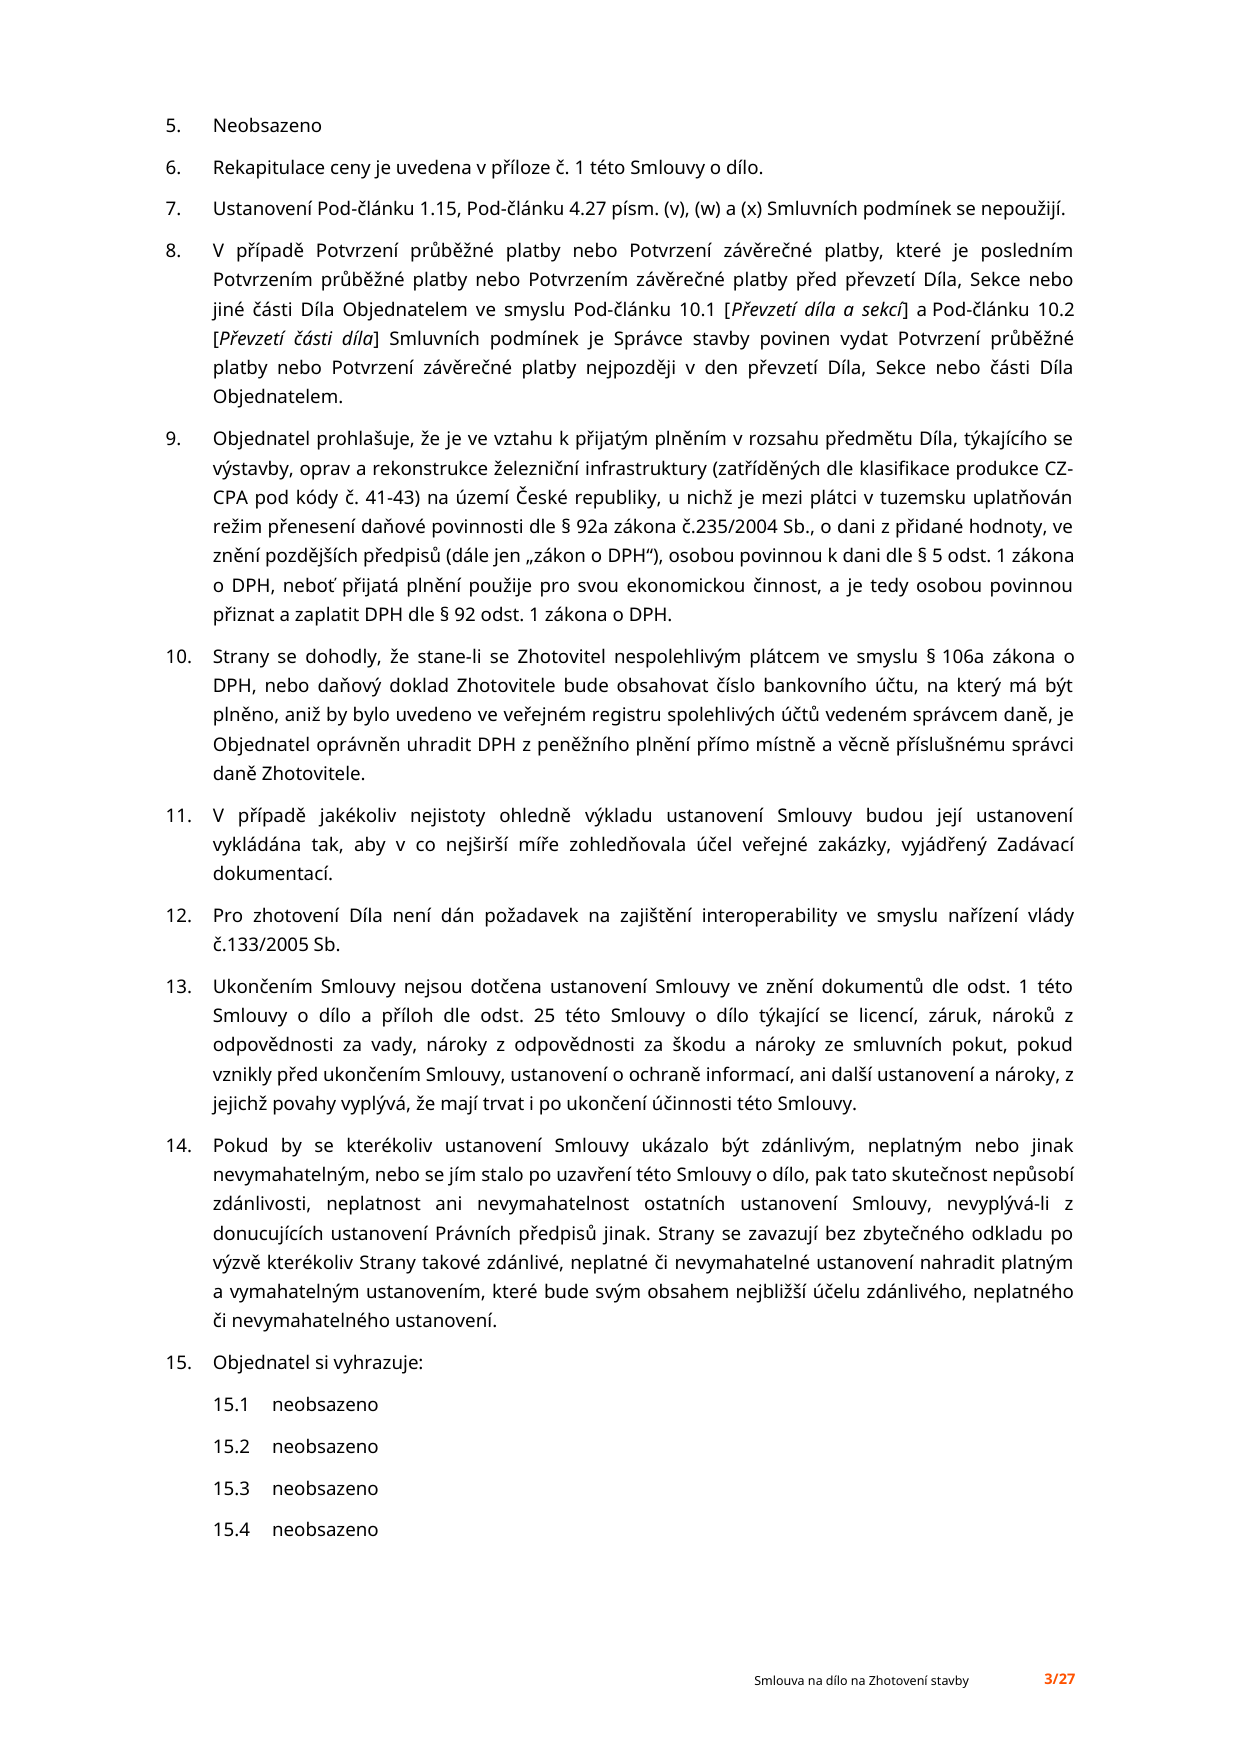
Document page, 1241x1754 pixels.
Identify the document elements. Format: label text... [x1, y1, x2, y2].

text V případě Potvrzení průběžné platby nebo Potvrzení závěrečné platby, které je posledním Potvrzením průběžné platby nebo Potvrzením závěrečné platby před převzetí Díla, Sekce nebo jiné části Díla Objednatelem ve smyslu Pod-článku 10.1 [Převzetí díla a sekcí] a Pod-článku 10.2 [Převzetí části díla] Smluvních podmínek je Správce stavby povinen vydat Potvrzení průběžné platby nebo Potvrzení závěrečné platby nejpozději v den převzetí Díla, Sekce nebo části Díla Objednatelem. [165, 237, 1075, 409]
text neobsazeno [213, 1391, 1075, 1417]
text neobsazeno [213, 1517, 1075, 1542]
text Objednatel si vyhrazuje: [165, 1349, 1075, 1375]
text neobsazeno [213, 1433, 1075, 1458]
text Pro zhotovení Díla není dán požadavek na zajištění interoperability ve smyslu nařízení vlády č.133/2005 Sb. [165, 902, 1075, 957]
text Ustanovení Pod-článku 1.15, Pod-článku 4.27 písm. (v), (w) a (x) Smluvních podmínek se nepoužijí. [165, 196, 1075, 221]
text neobsazeno [213, 1475, 1075, 1500]
text Pokud by se kterékoliv ustanovení Smlouvy ukázalo být zdánlivým, neplatným nebo jinak nevymahatelným, nebo se jím stalo po uzavření této Smlouvy o dílo, pak tato skutečnost nepůsobí zdánlivosti, neplatnost ani nevymahatelnost ostatních ustanovení Smlouvy, nevyplývá-li z donucujících ustanovení Právních předpisů jinak. Strany se zavazují bez zbytečného odkladu po výzvě kterékoliv Strany takové zdánlivé, neplatné či nevymahatelné ustanovení nahradit platným a vymahatelným ustanovením, které bude svým obsahem nejbližší účelu zdánlivého, neplatného či nevymahatelného ustanovení. [165, 1132, 1075, 1333]
text Objednatel prohlašuje, že je ve vztahu k přijatým plněním v rozsahu předmětu Díla, týkajícího se výstavby, oprav a rekonstrukce železniční infrastruktury (zatříděných dle klasifikace produkce CZ-CPA pod kódy č. 41-43) na území České republiky, u nichž je mezi plátci v tuzemsku uplatňován režim přenesení daňové povinnosti dle § 92a zákona č.235/2004 Sb., o dani z přidané hodnoty, ve znění pozdějších předpisů (dále jen „zákon o DPH“), osobou povinnou k dani dle § 5 odst. 1 zákona o DPH, neboť přijatá plnění použije pro svou ekonomickou činnost, a je tedy osobou povinnou přiznat a zaplatit DPH dle § 92 odst. 1 zákona o DPH. [165, 426, 1075, 627]
text V případě jakékoliv nejistoty ohledně výkladu ustanovení Smlouvy budou její ustanovení vykládána tak, aby v co nejširší míře zohledňovala účel veřejné zakázky, vyjádřený Zadávací dokumentací. [165, 802, 1075, 886]
text Ukončením Smlouvy nejsou dotčena ustanovení Smlouvy ve znění dokumentů dle odst. 1 této Smlouvy o dílo a příloh dle odst. 25 této Smlouvy o dílo týkající se licencí, záruk, nároků z odpovědnosti za vady, nároky z odpovědnosti za škodu a nároky ze smluvních pokut, pokud vznikly před ukončením Smlouvy, ustanovení o ochraně informací, ani další ustanovení a nároky, z jejichž povahy vyplývá, že mají trvat i po ukončení účinnosti této Smlouvy. [165, 973, 1075, 1116]
text Rekapitulace ceny je uvedena v příloze č. 1 této Smlouvy o dílo. [165, 154, 1075, 179]
text Neobsazeno [165, 112, 1075, 138]
text Strany se dohodly, že stane-li se Zhotovitel nespolehlivým plátcem ve smyslu § 106a zákona o DPH, nebo daňový doklad Zhotovitele bude obsahovat číslo bankovního účtu, na který má být plněno, aniž by bylo uvedeno ve veřejném registru spolehlivých účtů vedeném správcem daně, je Objednatel oprávněn uhradit DPH z peněžního plnění přímo místně a věcně příslušnému správci daně Zhotovitele. [165, 643, 1075, 786]
